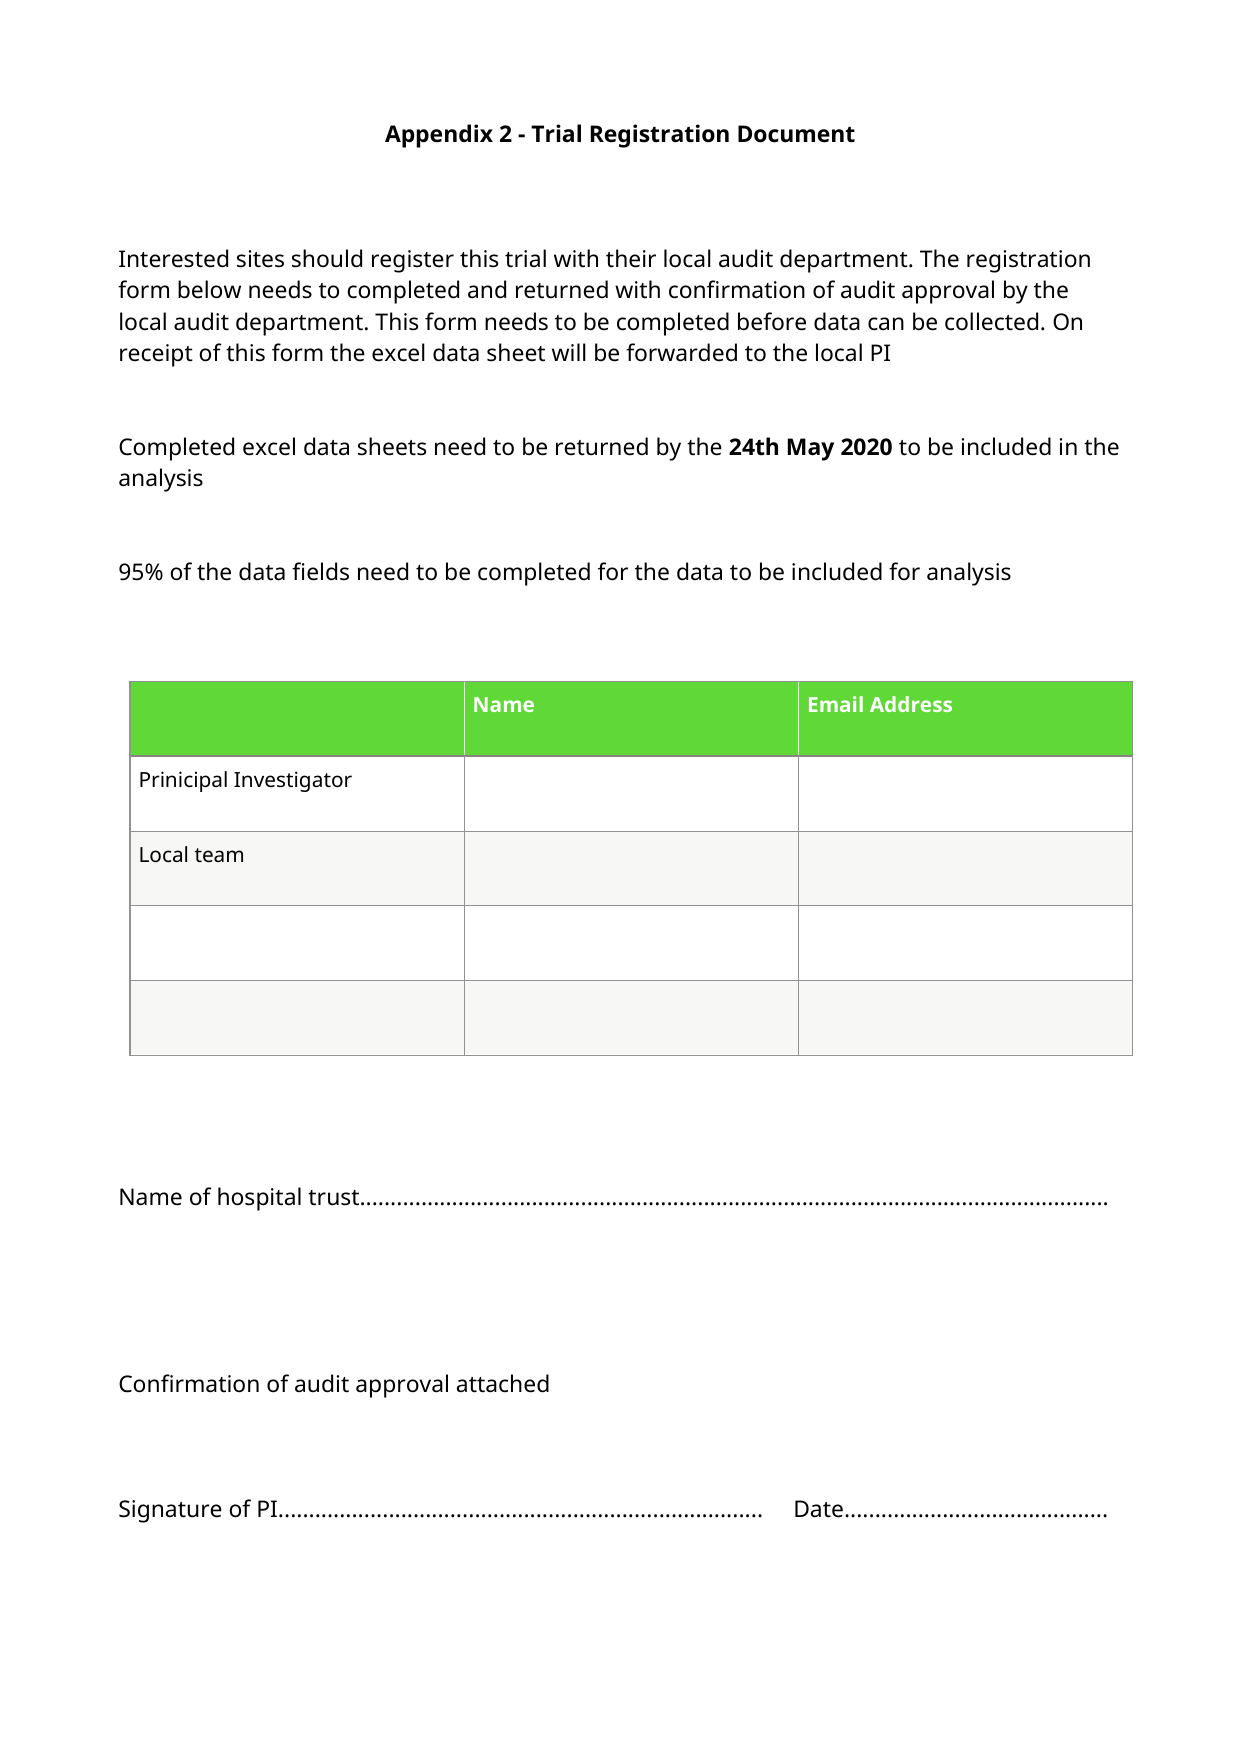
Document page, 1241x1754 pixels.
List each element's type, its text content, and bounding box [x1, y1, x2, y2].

table_header [131, 682, 464, 755]
table_header Email Address [799, 682, 1132, 755]
table_cell [465, 832, 798, 905]
text Signature of PI............................................................................... Date........................................... [118, 1493, 1122, 1524]
text Appendix 2 - Trial Registration Document [118, 118, 1122, 149]
table_cell [131, 981, 464, 1054]
text 95% of the data fields need to be completed for the data to be included for analysis [118, 556, 1122, 587]
table_cell [799, 832, 1132, 905]
table_cell [799, 757, 1132, 831]
table_cell Local team [131, 832, 464, 905]
text Confirmation of audit approval attached [118, 1368, 1122, 1399]
table_cell [799, 906, 1132, 980]
table_cell [799, 981, 1132, 1054]
table_cell [465, 757, 798, 831]
table_header Name [465, 682, 798, 755]
text Completed excel data sheets need to be returned by the 24th May 2020 to be included in the analysis [118, 431, 1122, 493]
text Interested sites should register this trial with their local audit department. The registration form below needs to completed and returned with confirmation of audit approval by the local audit department. This form needs to be completed before data can be collected. On receipt of this form the excel data sheet will be forwarded to the local PI [118, 243, 1122, 368]
table_cell [465, 981, 798, 1054]
table_cell [465, 906, 798, 980]
text Name of hospital trust.......................................................................................................................... [118, 1181, 1122, 1212]
table_cell Prinicipal Investigator [131, 757, 464, 831]
table_cell [131, 906, 464, 980]
